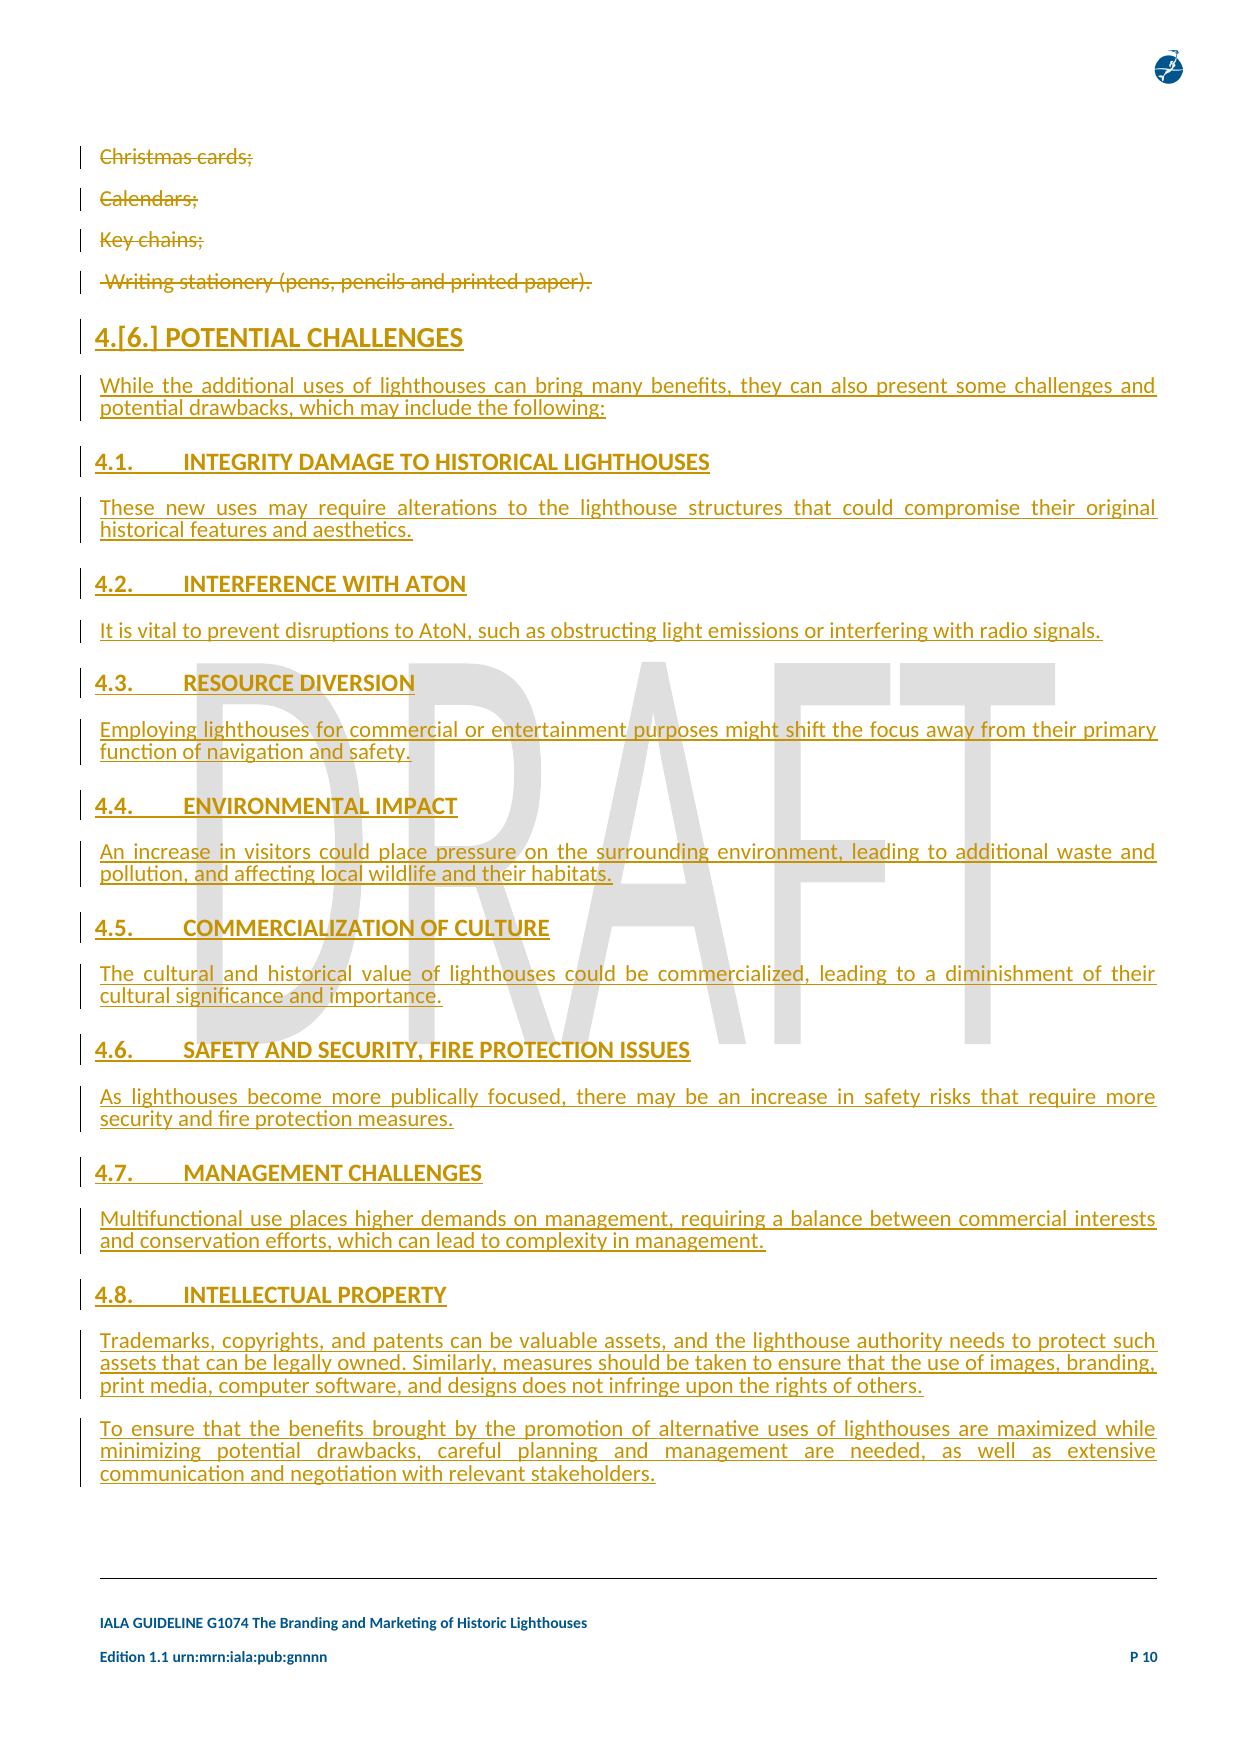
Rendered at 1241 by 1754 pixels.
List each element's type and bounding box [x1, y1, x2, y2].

picture [1123, 0, 1241, 119]
